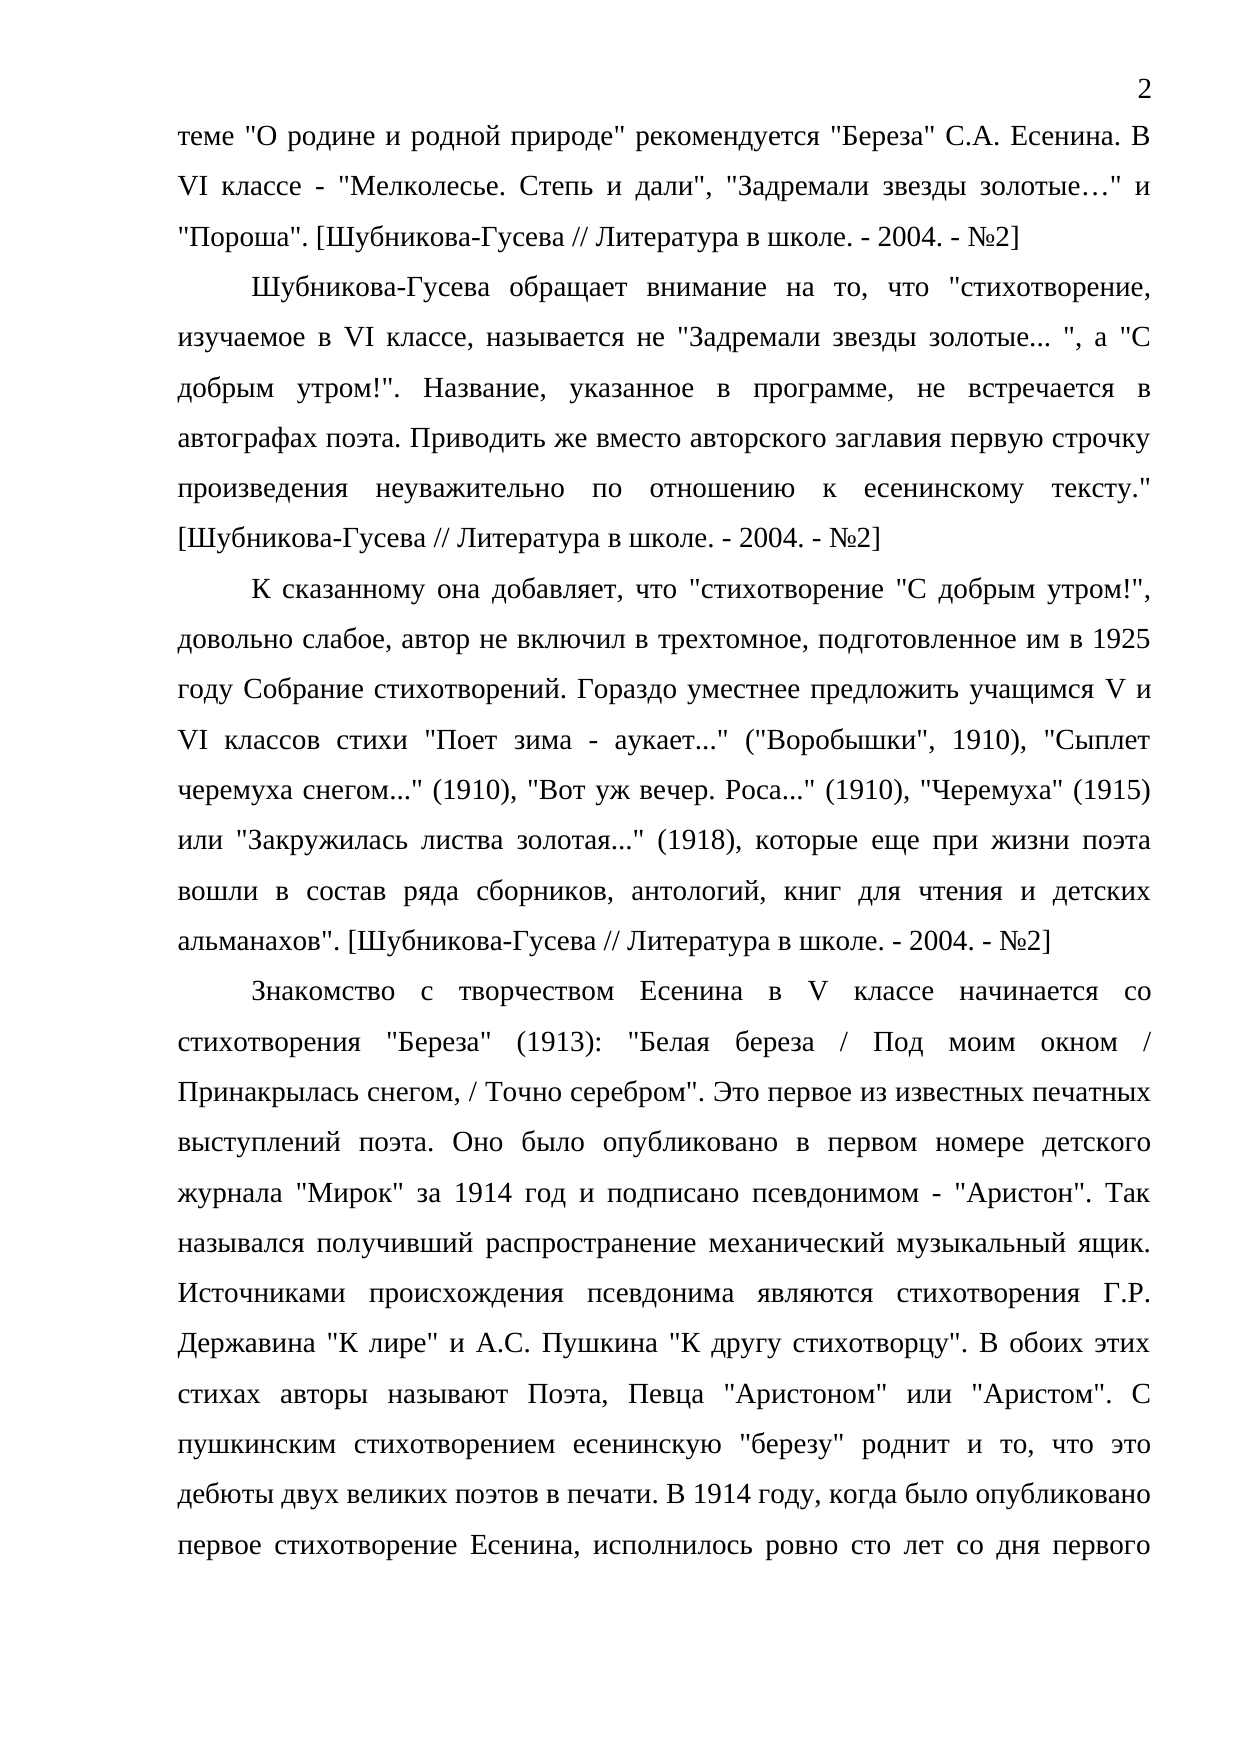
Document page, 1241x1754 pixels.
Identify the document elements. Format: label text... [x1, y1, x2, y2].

text Шубникова-Гусева обращает внимание на то, что "стихотворение, изучаемое в VI классе, называется не "Задремали звезды золотые... ", а "С добрым утром!". Название, указанное в программе, не встречается в автографах поэта. Приводить же вместо авторского заглавия первую строчку произведения неуважительно по отношению к есенинскому тексту." [Шубникова-Гусева // Литература в школе. - 2004. - №2] [177, 269, 1152, 554]
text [177, 973, 1152, 1560]
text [177, 118, 1152, 252]
text К сказанному она добавляет, что "стихотворение "С добрым утром!", довольно слабое, автор не включил в трехтомное, подготовленное им в 1925 году Собрание стихотворений. Гораздо уместнее предложить учащимся V и VI классов стихи "Поет зима - аукает..." ("Воробышки", 1910), "Сыплет черемуха снегом..." (1910), "Вот уж вечер. Роса..." (1910), "Черемуха" (1915) или "Закружилась листва золотая..." (1918), которые еще при жизни поэта вошли в состав ряда сборников, антологий, книг для чтения и детских альманахов". [Шубникова-Гусева // Литература в школе. - 2004. - №2] [177, 571, 1152, 957]
